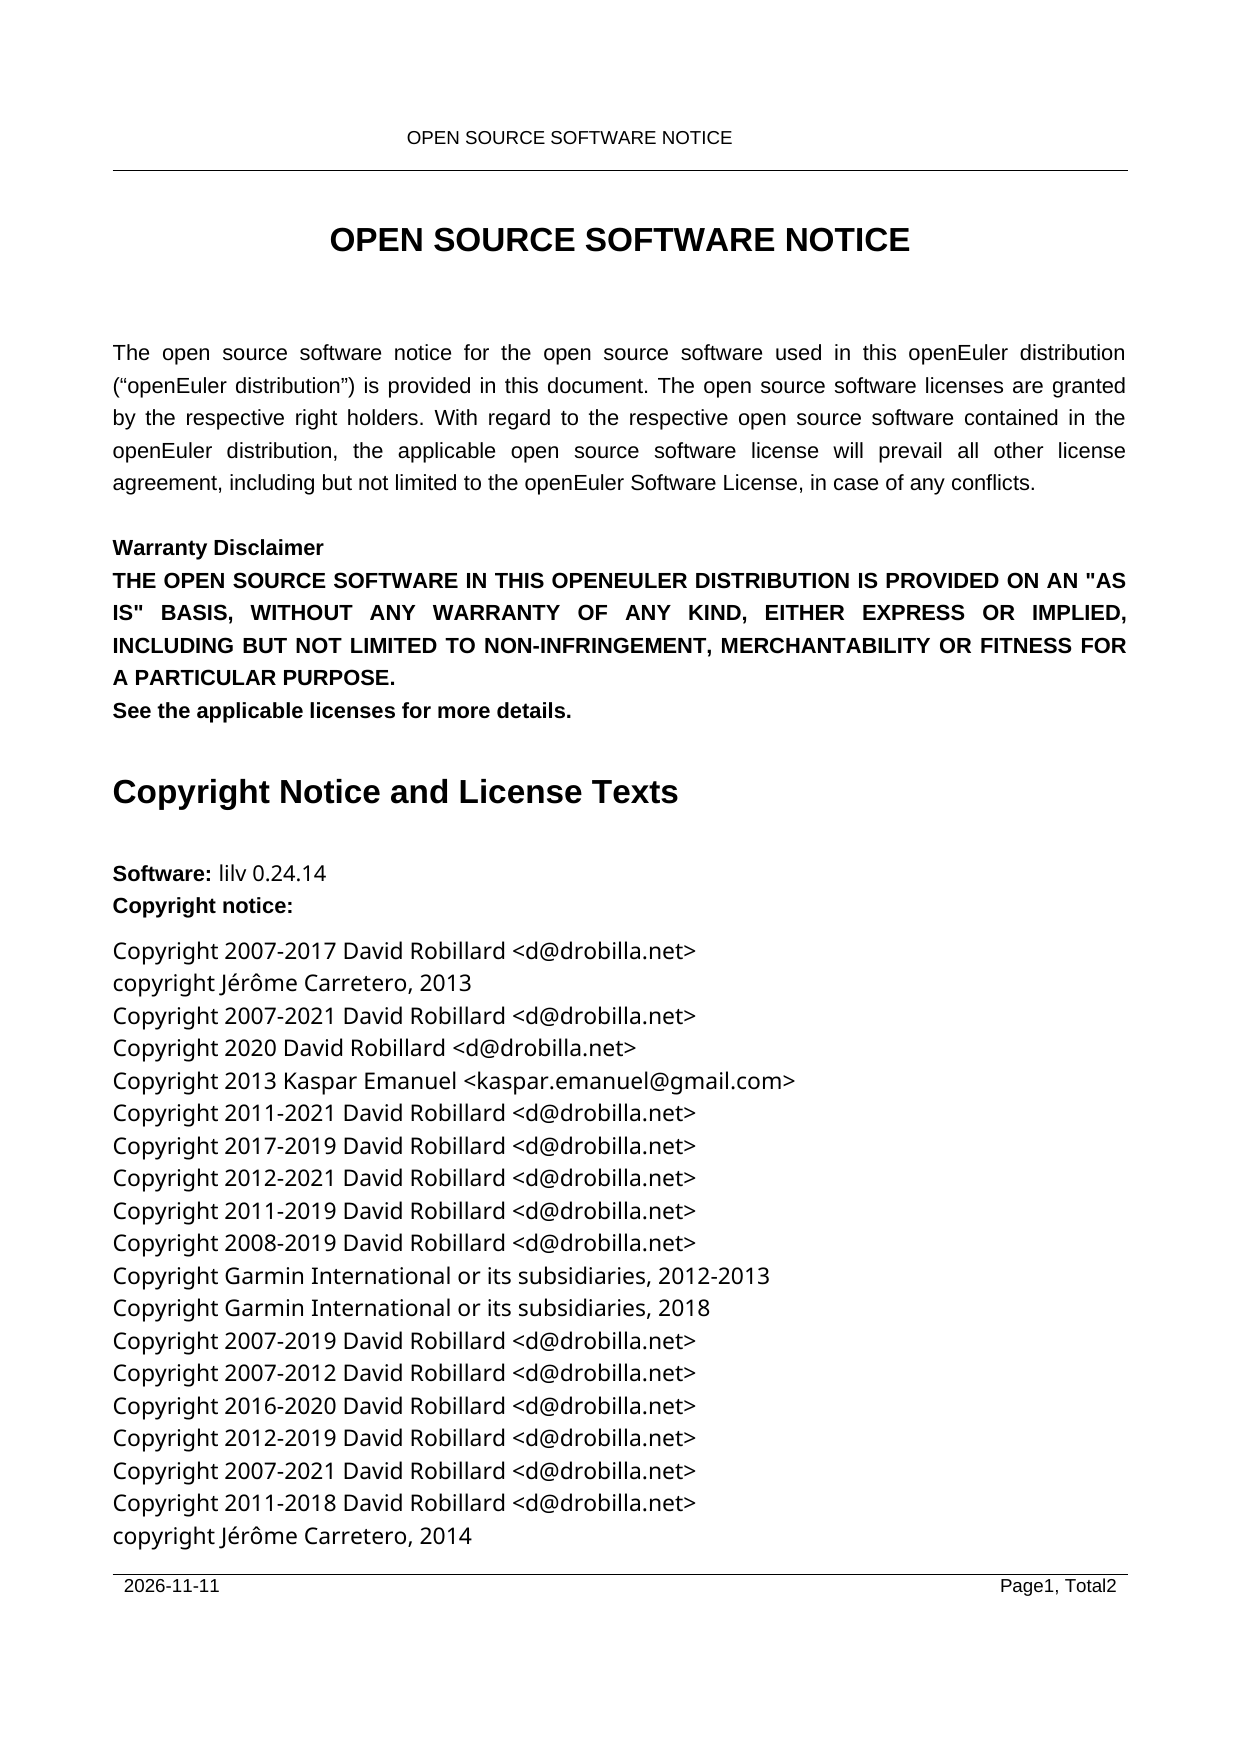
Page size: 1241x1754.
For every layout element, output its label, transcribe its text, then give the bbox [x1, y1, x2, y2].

title Software: lilv 0.24.14 [112, 856, 1128, 889]
text Copyright notice: [112, 889, 1128, 921]
text OPEN SOURCE SOFTWARE NOTICE [112, 206, 1128, 271]
text Warranty Disclaimer [112, 531, 1128, 564]
text The open source software notice for the open source software used in this openEuler distribution (“openEuler distribution”) is provided in this document. The open source software licenses are granted by the respective right holders. With regard to the respective open source software contained in the openEuler distribution, the applicable open source software license will prevail all other license agreement, including but not limited to the openEuler Software License, in case of any conflicts. [112, 336, 1128, 499]
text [112, 934, 1128, 1551]
text THE OPEN SOURCE SOFTWARE IN THIS OPENEULER DISTRIBUTION IS PROVIDED ON AN "AS IS" BASIS, WITHOUT ANY WARRANTY OF ANY KIND, EITHER EXPRESS OR IMPLIED, INCLUDING BUT NOT LIMITED TO NON-INFRINGEMENT, MERCHANTABILITY OR FITNESS FOR A PARTICULAR PURPOSE. See the applicable licenses for more details. [112, 564, 1128, 726]
text Copyright Notice and License Texts [112, 759, 1128, 824]
